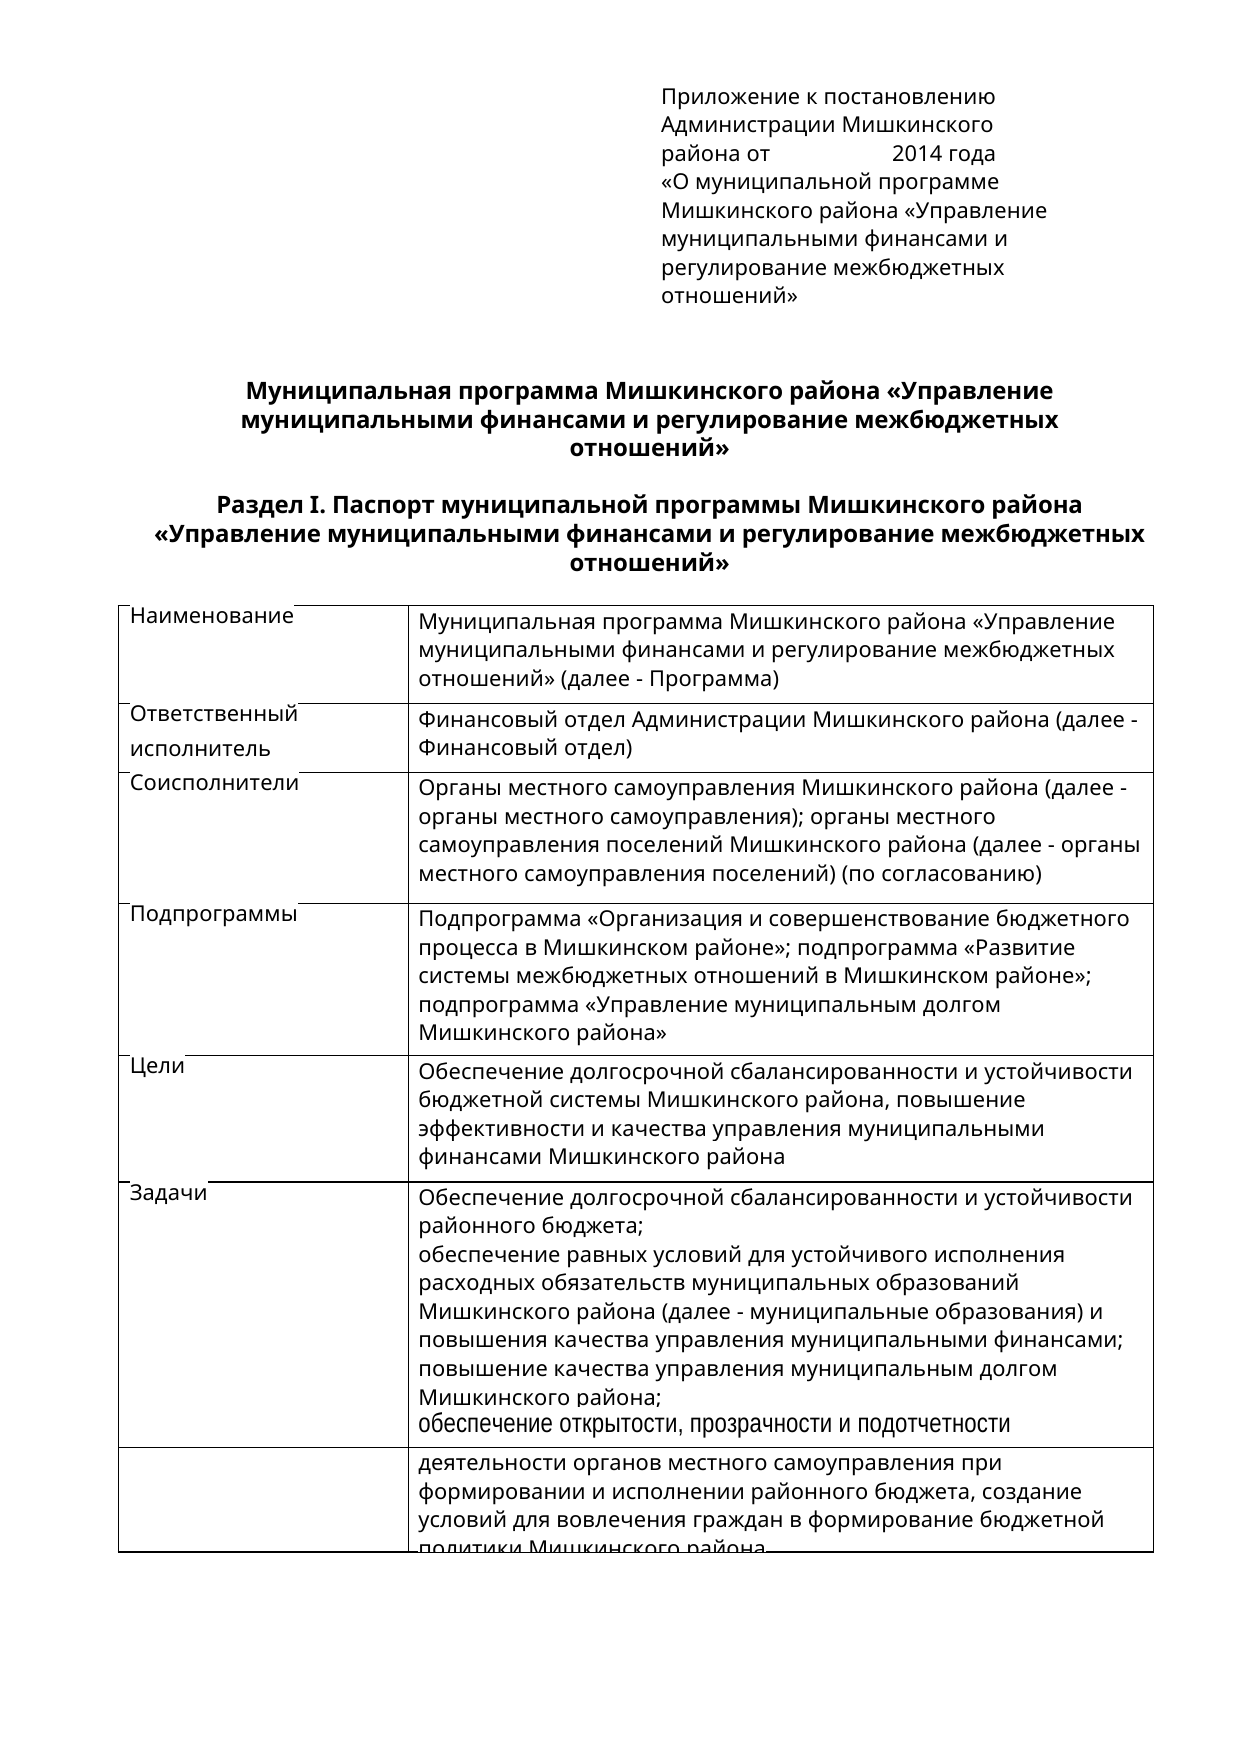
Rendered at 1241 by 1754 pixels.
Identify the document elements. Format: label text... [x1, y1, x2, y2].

table_cell Задачи [119, 1183, 408, 1447]
text отношений» [147, 548, 1152, 577]
text Раздел I. Паспорт муниципальной программы Мишкинского района «Управление муниципальными финансами и регулирование межбюджетных [147, 491, 1152, 548]
table_cell деятельности органов местного самоуправления при формировании и исполнении районного бюджета, создание условий для вовлечения граждан в формирование бюджетной политики Мишкинского района [766, 1448, 1153, 1551]
table_cell [119, 1448, 408, 1551]
table_cell Подпрограммы [119, 904, 408, 1055]
table_cell Обеспечение долгосрочной сбалансированности и устойчивости районного бюджета; обеспечение равных условий для устойчивого исполнения расходных обязательств муниципальных образований Мишкинского района (далее - муниципальные образования) и повышения качества управления муниципальными финансами; повышение качества управления муниципальным долгом Мишкинского района; обеспечение открытости, прозрачности и подотчетности [409, 1183, 1153, 1447]
table_cell Подпрограмма «Организация и совершенствование бюджетного процесса в Мишкинском районе»; подпрограмма «Развитие системы межбюджетных отношений в Мишкинском районе»; подпрограмма «Управление муниципальным долгом Мишкинского района» [409, 904, 1153, 1055]
table_header Наименование [119, 606, 408, 703]
table_cell Органы местного самоуправления Мишкинского района (далее - органы местного самоуправления); органы местного самоуправления поселений Мишкинского района (далее - органы местного самоуправления поселений) (по согласованию) [409, 773, 1153, 903]
table_cell Финансовый отдел Администрации Мишкинского района (далее - Финансовый отдел) [409, 704, 1153, 772]
text Муниципальная программа Мишкинского района «Управление муниципальными финансами и регулирование межбюджетных [147, 377, 1152, 434]
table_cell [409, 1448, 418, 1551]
text «О муниципальной программе Мишкинского района «Управление муниципальными финансами и регулирование межбюджетных отношений» [661, 167, 1056, 310]
table_header Муниципальная программа Мишкинского района «Управление муниципальными финансами и регулирование межбюджетных отношений» (далее - Программа) [409, 606, 1153, 703]
text отношений» [147, 434, 1152, 462]
table_cell Соисполнители [119, 773, 408, 903]
table_cell Ответственный исполнитель [119, 704, 408, 772]
table_cell Обеспечение долгосрочной сбалансированности и устойчивости бюджетной системы Мишкинского района, повышение эффективности и качества управления муниципальными финансами Мишкинского района [409, 1056, 1153, 1181]
table_cell Цели [119, 1056, 408, 1181]
text Приложение к постановлению Администрации Мишкинского района от 2014 года [661, 81, 1056, 167]
